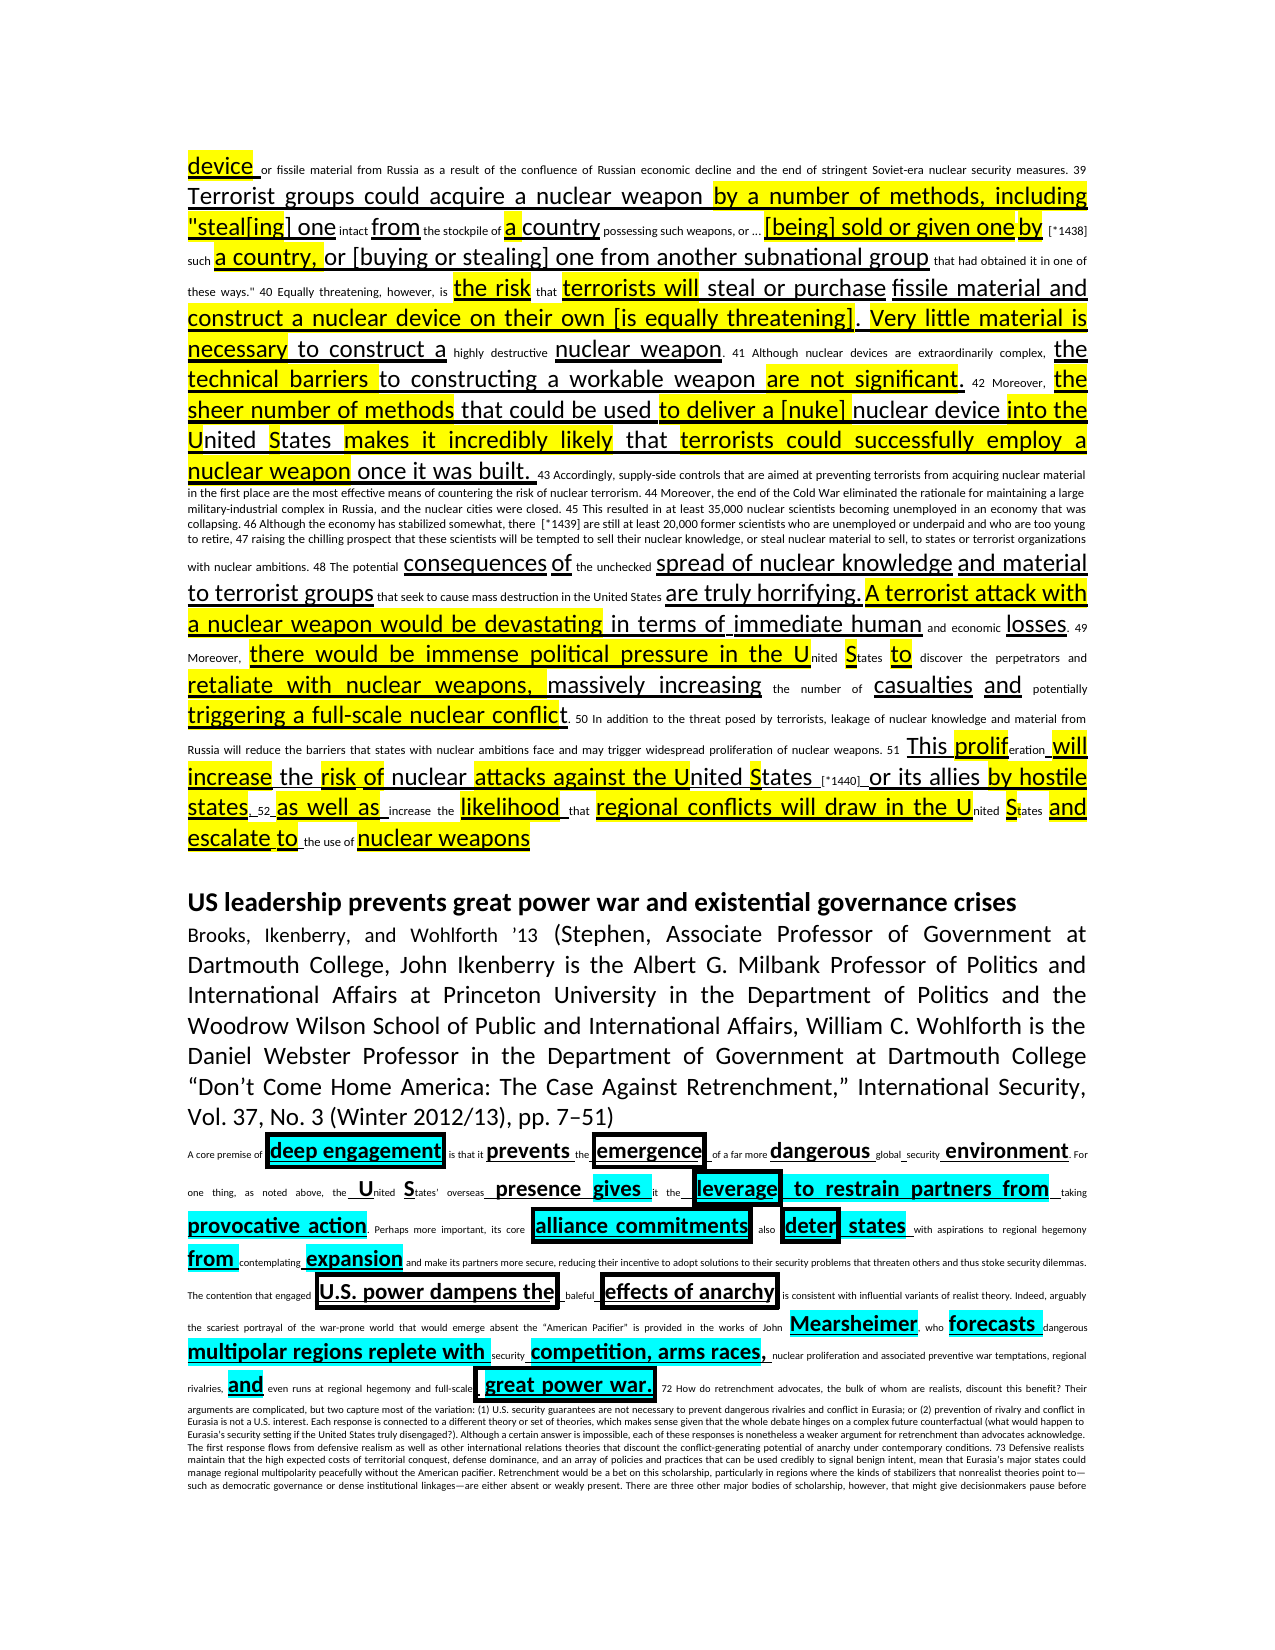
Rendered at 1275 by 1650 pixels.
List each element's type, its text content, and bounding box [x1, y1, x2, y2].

text Brooks, Ikenberry, and Wohlforth ’13 (Stephen, Associate Professor of Government at Dartmouth College, John Ikenberry is the Albert G. Milbank Professor of Politics and International Affairs at Princeton University in the Department of Politics and the Woodrow Wilson School of Public and International Affairs, William C. Wohlforth is the Daniel Webster Professor in the Department of Government at Dartmouth College “Don’t Come Home America: The Case Against Retrenchment,” International Security, Vol. 37, No. 3 (Winter 2012/13), pp. 7–51) [187, 918, 1087, 1132]
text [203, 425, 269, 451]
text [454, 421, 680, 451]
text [187, 1132, 1087, 1492]
subtitle US leadership prevents great power war and existential governance crises [187, 885, 1087, 918]
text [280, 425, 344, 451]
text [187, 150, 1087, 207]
